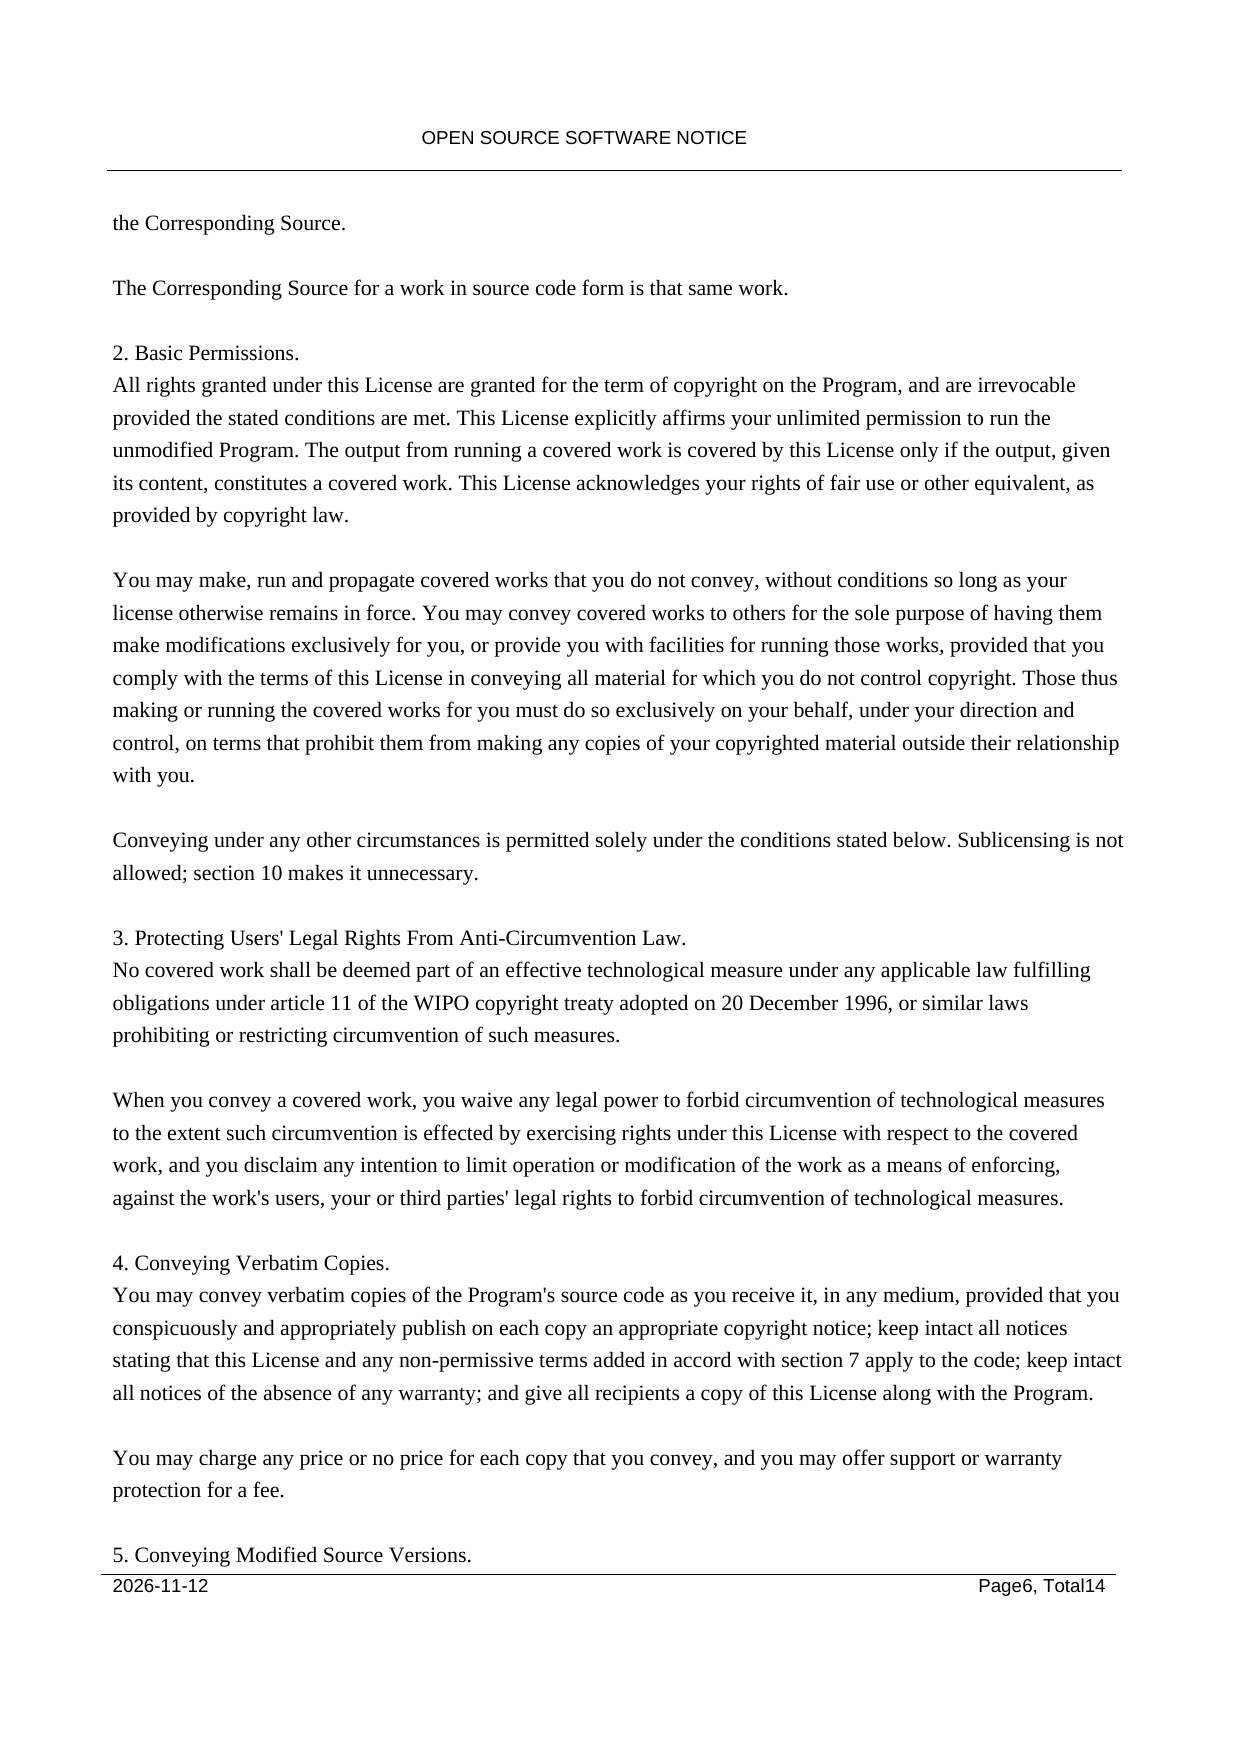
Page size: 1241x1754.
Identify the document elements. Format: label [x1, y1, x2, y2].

text [112, 206, 1128, 1571]
